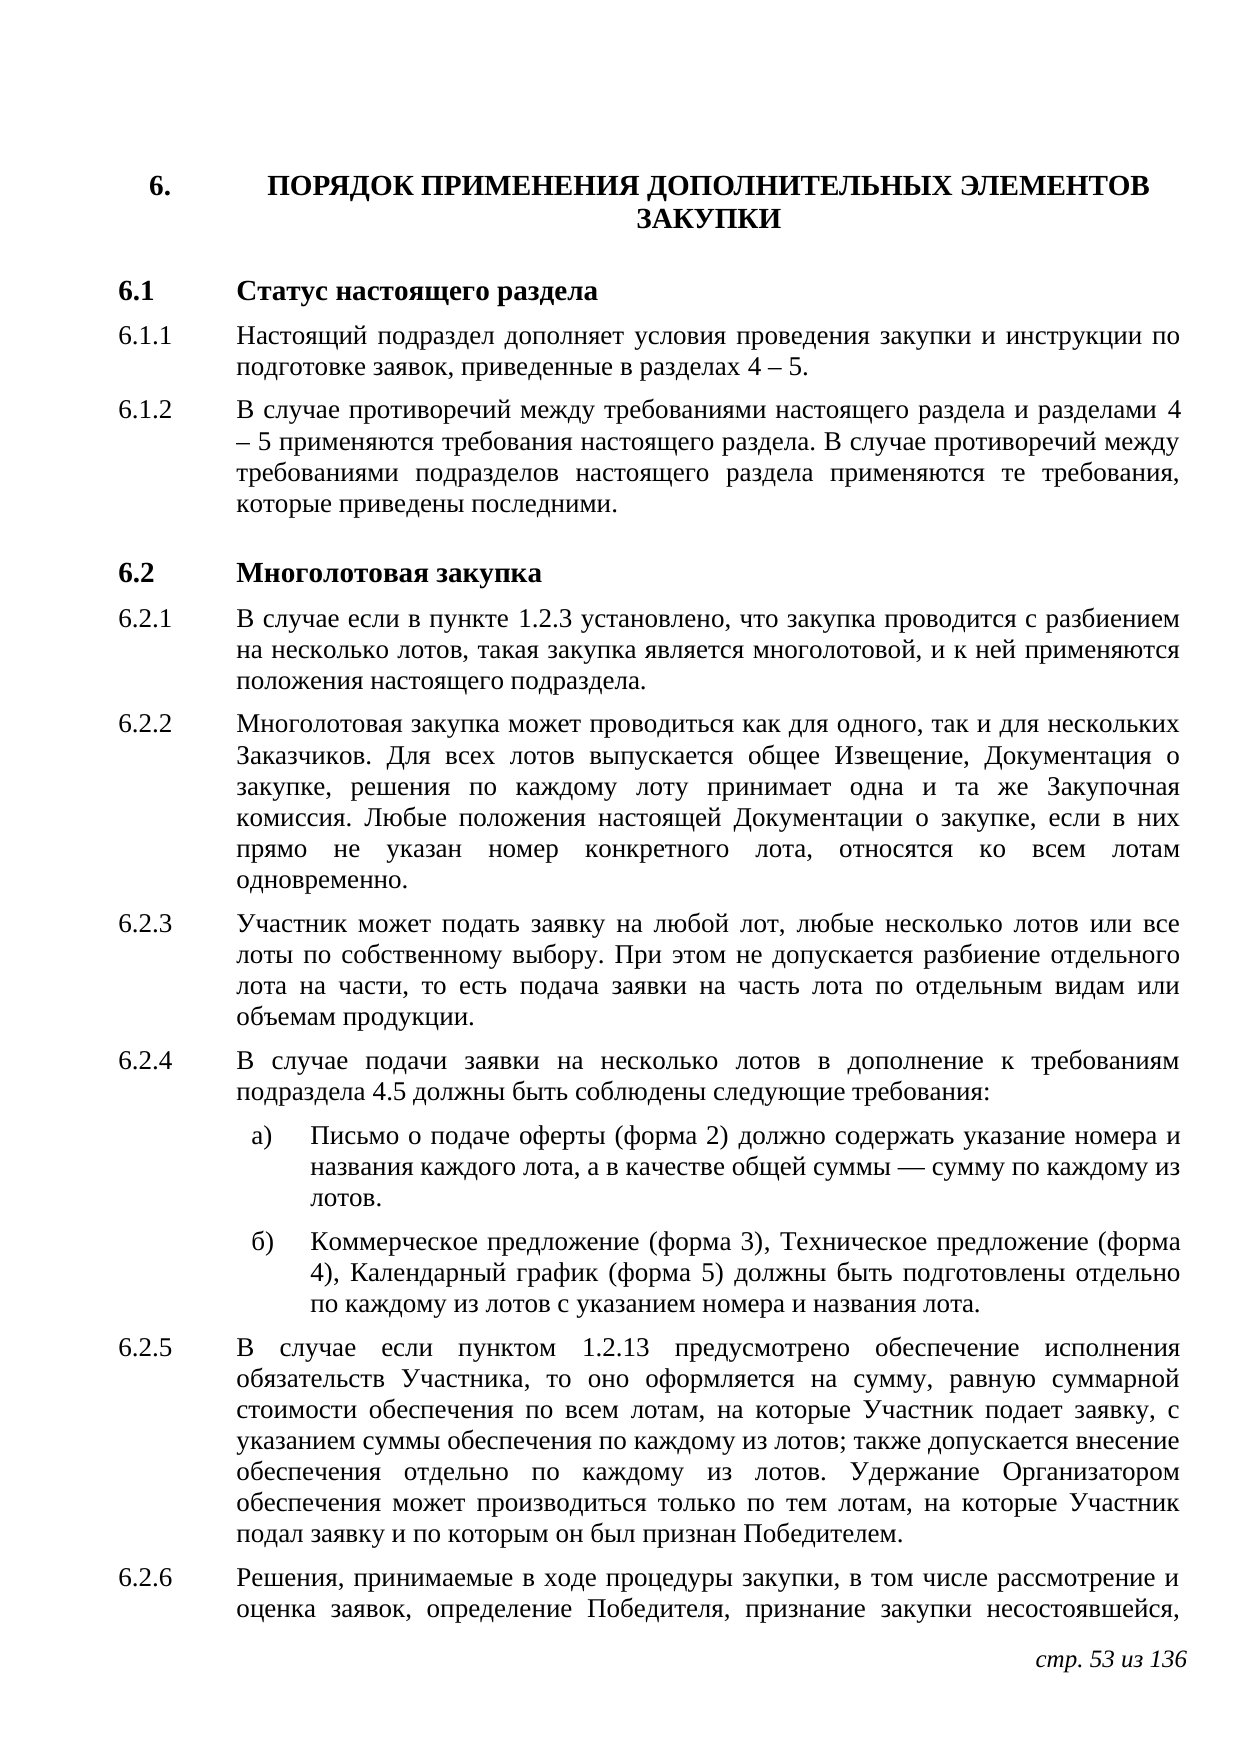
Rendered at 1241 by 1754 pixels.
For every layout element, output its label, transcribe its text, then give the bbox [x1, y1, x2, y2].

subtitle ПОРЯДОК ПРИМЕНЕНИЯ ДОПОЛНИТЕЛЬНЫХ ЭЛЕМЕНТОВ ЗАКУПКИ [118, 168, 1181, 235]
text Настоящий подраздел дополняет условия проведения закупки и инструкции по подготовке заявок, приведенные в разделах 4 – 5. [118, 319, 1181, 381]
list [118, 1561, 1181, 1623]
list В случае если пунктом 1.2.13 предусмотрено обеспечение исполнения обязательств Участника, то оно оформляется на сумму, равную суммарной стоимости обеспечения по всем лотам, на которые Участник подает заявку, с указанием суммы обеспечения по каждому из лотов; также допускается внесение обеспечения отдельно по каждому из лотов. Удержание Организатором обеспечения может производиться только по тем лотам, на которые Участник подал заявку и по которым он был признан Победителем. [118, 1331, 1181, 1549]
text Письмо о подаче оферты (форма 2) должно содержать указание номера и названия каждого лота, а в качестве общей суммы — сумму по каждому из лотов. [251, 1119, 1181, 1212]
subtitle Многолотовая закупка [118, 556, 1181, 589]
list Многолотовая закупка может проводиться как для одного, так и для нескольких Заказчиков. Для всех лотов выпускается общее Извещение, Документация о закупке, решения по каждому лоту принимает одна и та же Закупочная комиссия. Любые положения настоящей Документации о закупке, если в них прямо не указан номер конкретного лота, относятся ко всем лотам одновременно. [118, 708, 1181, 894]
list В случае подачи заявки на несколько лотов в дополнение к требованиям подраздела 4.5 должны быть соблюдены следующие требования: [118, 1044, 1181, 1106]
text В случае противоречий между требованиями настоящего раздела и разделами 4 – 5 применяются требования настоящего раздела. В случае противоречий между требованиями подразделов настоящего раздела применяются те требования, которые приведены последними. [118, 393, 1181, 518]
text Коммерческое предложение (форма 3), Техническое предложение (форма 4), Календарный график (форма 5) должны быть подготовлены отдельно по каждому из лотов с указанием номера и названия лота. [251, 1225, 1181, 1318]
list Участник может подать заявку на любой лот, любые несколько лотов или все лоты по собственному выбору. При этом не допускается разбиение отдельного лота на части, то есть подача заявки на часть лота по отдельным видам или объемам продукции. [118, 907, 1181, 1032]
subtitle Статус настоящего раздела [118, 273, 1181, 306]
list В случае если в пункте 1.2.3 установлено, что закупка проводится с разбиением на несколько лотов, такая закупка является многолотовой, и к ней применяются положения настоящего подраздела. [118, 602, 1181, 695]
